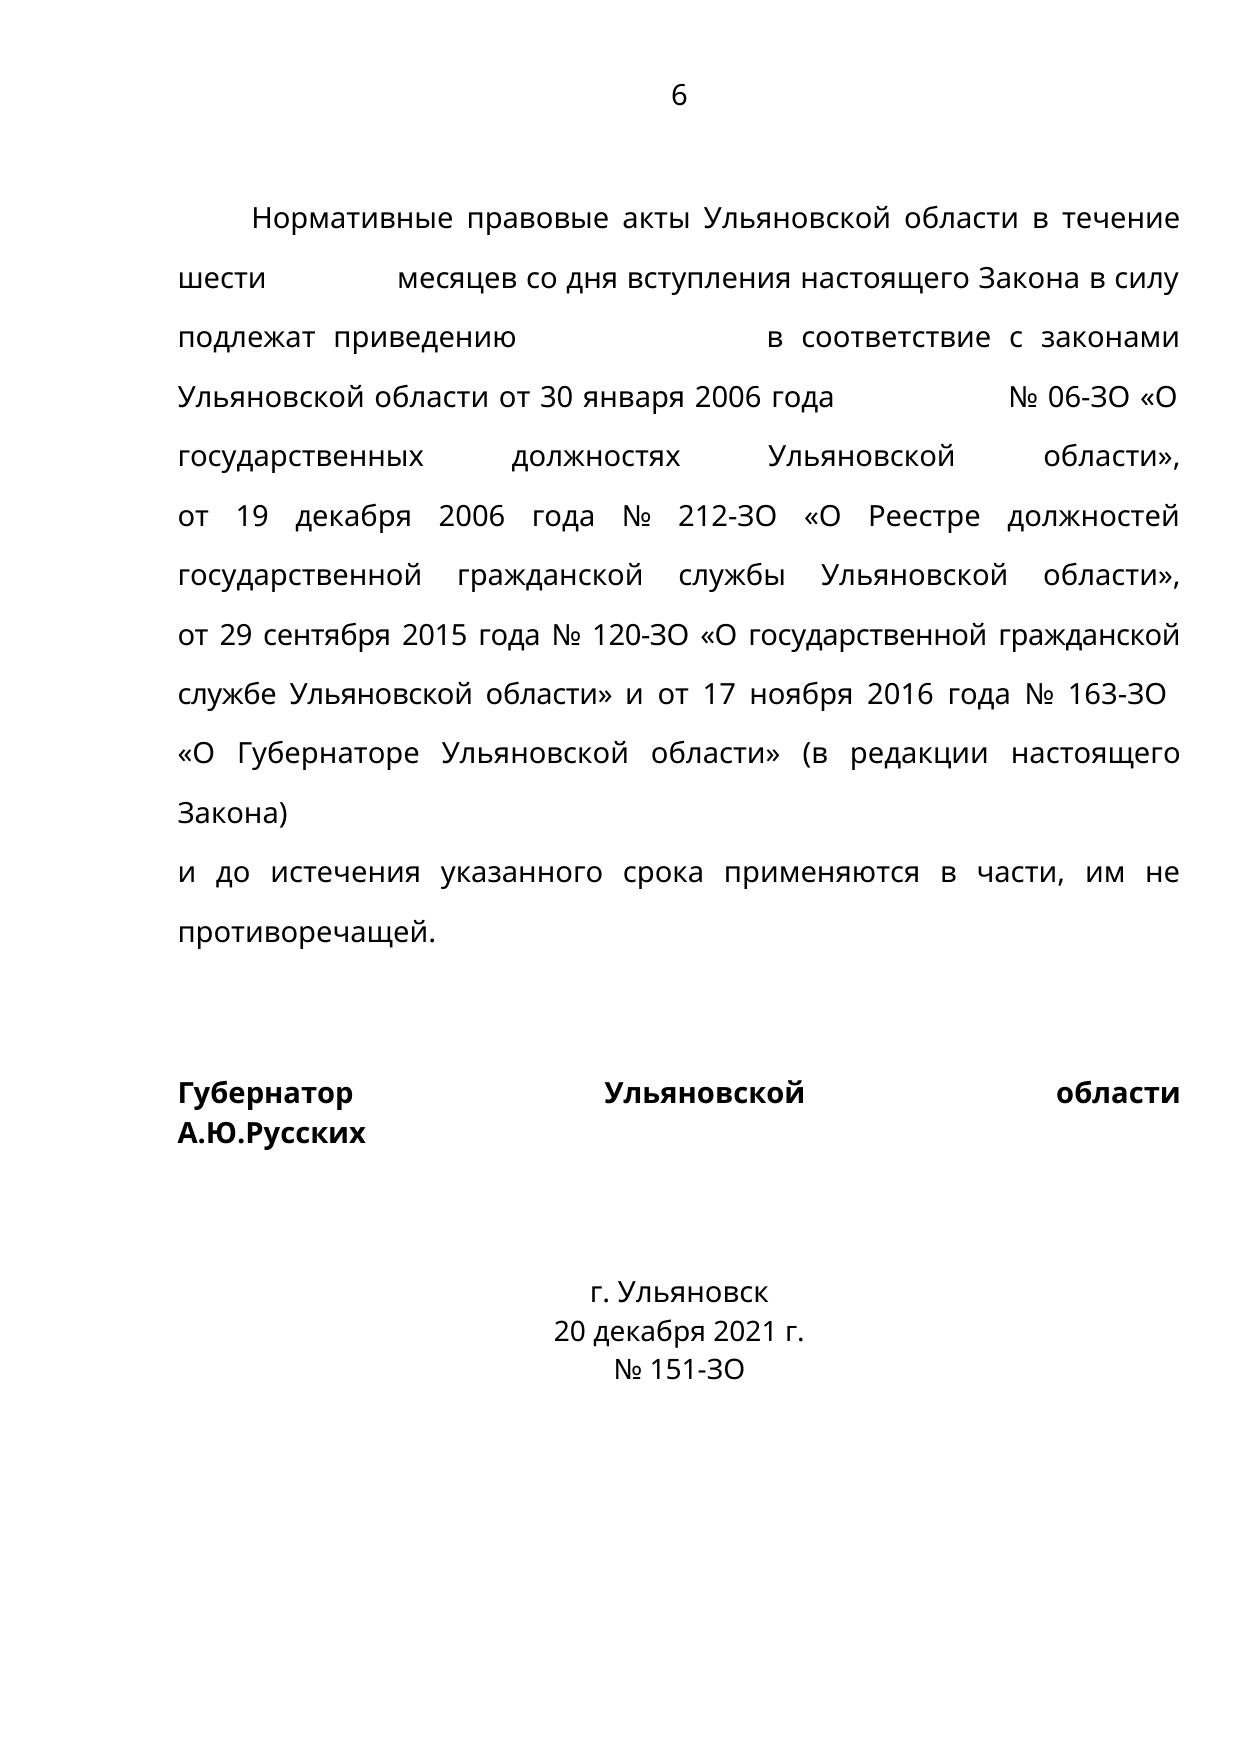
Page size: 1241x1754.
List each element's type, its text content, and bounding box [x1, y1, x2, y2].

text Нормативные правовые акты Ульяновской области в течение шести месяцев со дня вступления настоящего Закона в силу подлежат приведению в соответствие с законами Ульяновской области от 30 января 2006 года № 06-ЗО «О государственных должностях Ульяновской области», от 19 декабря 2006 года № 212-ЗО «О Реестре должностей государственной гражданской службы Ульяновской области», от 29 сентября 2015 года № 120-ЗО «О государственной гражданской службе Ульяновской области» и от 17 ноября 2016 года № 163-ЗО «О Губернаторе Ульяновской области» (в редакции настоящего Закона) и до истечения указанного срока применяются в части, им не противоречащей. [177, 197, 1181, 951]
text г. Ульяновск [177, 1271, 1181, 1311]
text № 151-ЗО [177, 1349, 1181, 1388]
text Губернатор Ульяновской области А.Ю.Русских [177, 1073, 1181, 1152]
text 20 декабря 2021 г. [177, 1311, 1181, 1349]
